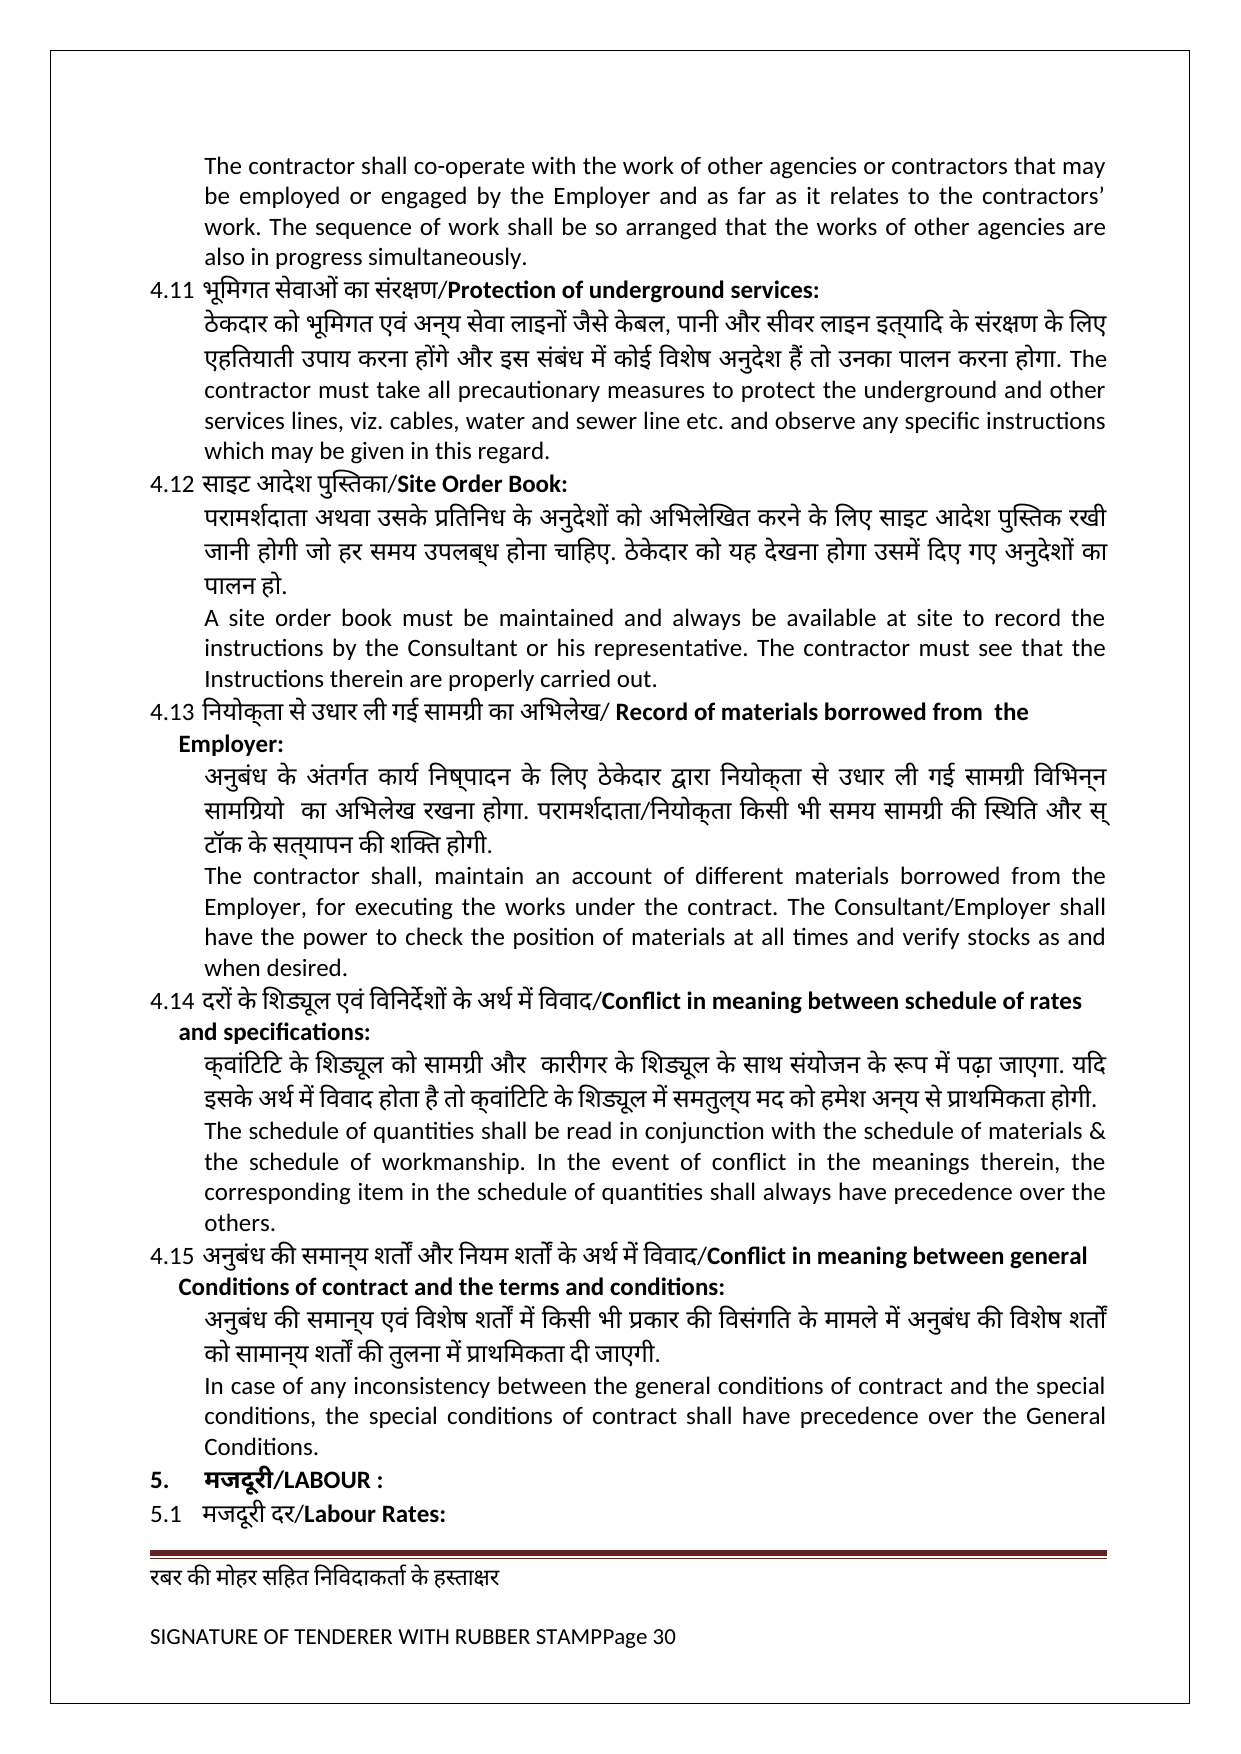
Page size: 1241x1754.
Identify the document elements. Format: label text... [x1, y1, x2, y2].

text अनुबंध की समान्‍य एवं विशेष शर्तों में किसी भी प्रकार की विसंगति के मामले में अनुबंध की विशेष शर्तों को सामान्‍य शर्तों की तुलना में प्राथमिकता दी जाएगी. [204, 1302, 1107, 1370]
text Employer: [150, 728, 1107, 758]
text 4.12 साइट आदेश पुस्तिका/Site Order Book: [150, 466, 1107, 500]
text A site order book must be maintained and always be available at site to record the instructions by the Consultant or his representative. The contractor must see that the Instructions therein are properly carried out. [204, 602, 1107, 694]
text Conditions of contract and the terms and conditions: [150, 1271, 1107, 1302]
text क्‍वांटिटि के शिड्यूल को सामग्री और कारीगर के शिड्यूल के साथ संयोजन के रूप में पढ़ा जाएगा. यदि इसके अर्थ में विवाद होता है तो क्‍वांटिटि के शिड्यूल में समतुल्‍य मद को हमेश अन्‍य से प्राथमिकता होगी. [204, 1047, 1107, 1115]
list मजदूरी/LABOUR : [150, 1462, 1107, 1496]
text The schedule of quantities shall be read in conjunction with the schedule of materials & the schedule of workmanship. In the event of conflict in the meanings therein, the corresponding item in the schedule of quantities shall always have precedence over the others. [204, 1115, 1107, 1237]
text 4.11 भूमिगत सेवाओं का संरक्षण/Protection of underground services: [150, 272, 1107, 306]
text 5.1 मजदूरी दर/Labour Rates: [150, 1496, 1107, 1530]
text 4.15 अनुबंध की समान्‍य शर्तों और नियम शर्तों के अर्थ में विवाद/Conflict in meaning between general [150, 1237, 1107, 1271]
text ठेकदार को भूमिगत एवं अन्‍य सेवा लाइनों जैसे केबल, पानी और सीवर लाइन इत्‍यादि के संरक्षण के लिए एहतियाती उपाय करना होंगे और इस संबंध में कोई विशेष अनुदेश हैं तो उनका पालन करना होगा. The contractor must take all precautionary measures to protect the underground and other services lines, viz. cables, water and sewer line etc. and observe any specific instructions which may be given in this regard. [204, 306, 1107, 466]
text 4.14 दरों के शिड्यूल एवं विनिर्देशों के अर्थ में विवाद/Conflict in meaning between schedule of rates [150, 982, 1107, 1017]
text परामर्शदाता अथवा उसके प्रतिनिध के अनुदेशों को अभिलेखित करने के लिए साइट आदेश पुस्तिक रखी जानी होगी जो हर समय उपलब्‍ध होना चाहिए. ठेकेदार को यह देखना होगा उसमें दिए गए अनुदेशों का पालन हो. [204, 500, 1107, 602]
text The contractor shall co-operate with the work of other agencies or contractors that may be employed or engaged by the Employer and as far as it relates to the contractors’ work. The sequence of work shall be so arranged that the works of other agencies are also in progress simultaneously. [204, 150, 1107, 272]
text In case of any inconsistency between the general conditions of contract and the special conditions, the special conditions of contract shall have precedence over the General Conditions. [204, 1370, 1107, 1462]
text and specifications: [150, 1017, 1107, 1047]
text अनुबंध के अंतर्गत कार्य निष्‍पादन के लिए ठेकेदार द्वारा नियोक्‍ता से उधार ली गई सामग्री विभिन्‍न सामग्रियो का अभिलेख रखना होगा. परामर्शदाता/नियोक्‍ता किसी भी समय सामग्री की स्थिति और स्‍टॉक के सत्‍यापन की शक्ति होगी. [204, 758, 1107, 860]
text The contractor shall, maintain an account of different materials borrowed from the Employer, for executing the works under the contract. The Consultant/Employer shall have the power to check the position of materials at all times and verify stocks as and when desired. [204, 860, 1107, 982]
text 4.13 नियोक्‍ता से उधार ली गई सामग्री का अभिलेख/ Record of materials borrowed from the [150, 694, 1107, 728]
